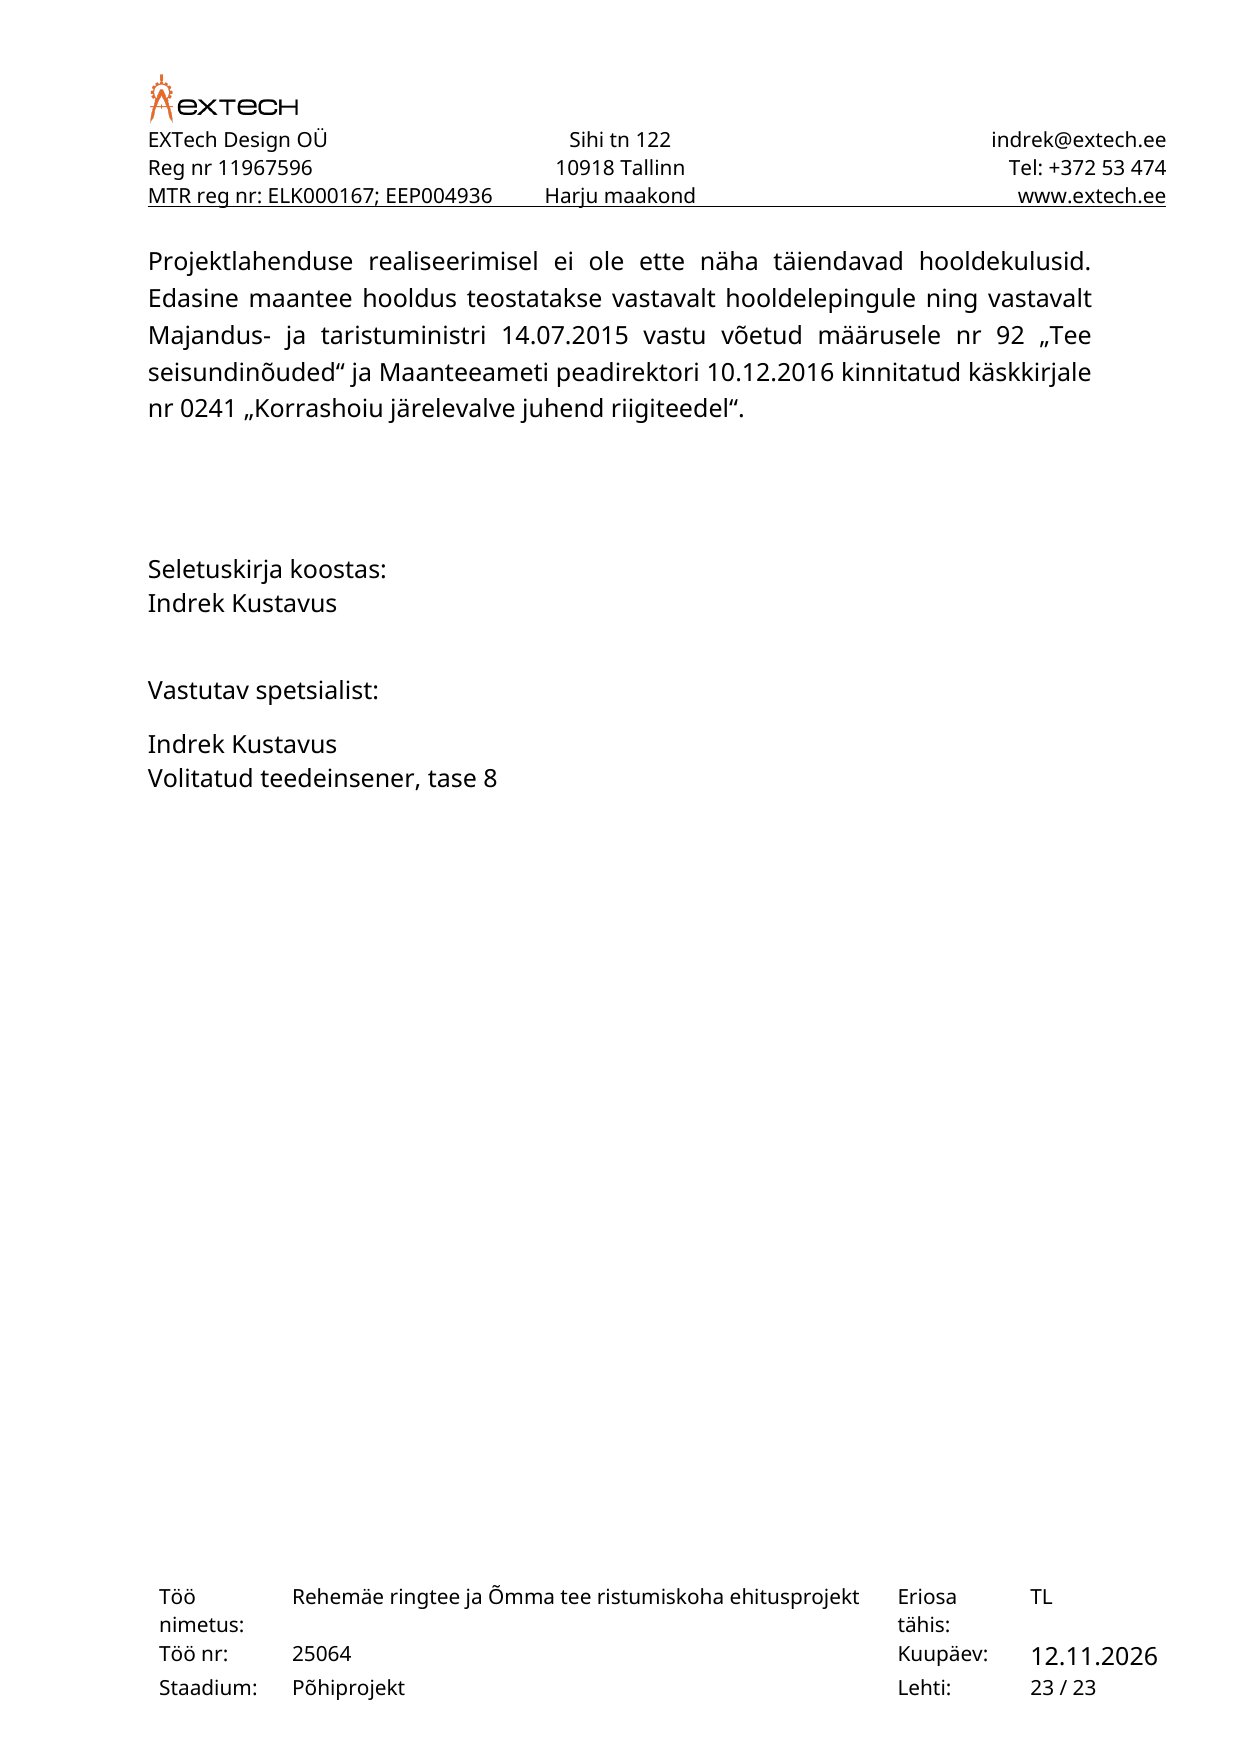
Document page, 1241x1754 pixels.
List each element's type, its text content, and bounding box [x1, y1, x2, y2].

text Volitatud teedeinsener, tase 8 [148, 761, 1093, 794]
text Indrek Kustavus [148, 586, 1093, 619]
text Seletuskirja koostas: [148, 551, 1093, 586]
text Vastutav spetsialist: [148, 673, 1093, 707]
picture [147, 73, 300, 125]
text Indrek Kustavus [148, 726, 1093, 761]
text Projektlahenduse realiseerimisel ei ole ette näha täiendavad hooldekulusid. Edasine maantee hooldus teostatakse vastavalt hooldelepingule ning vastavalt Majandus- ja taristuministri 14.07.2015 vastu võetud määrusele nr 92 „Tee seisundinõuded“ ja Maanteeameti peadirektori 10.12.2016 kinnitatud käskkirjale nr 0241 „Korrashoiu järelevalve juhend riigiteedel“. [148, 244, 1093, 425]
